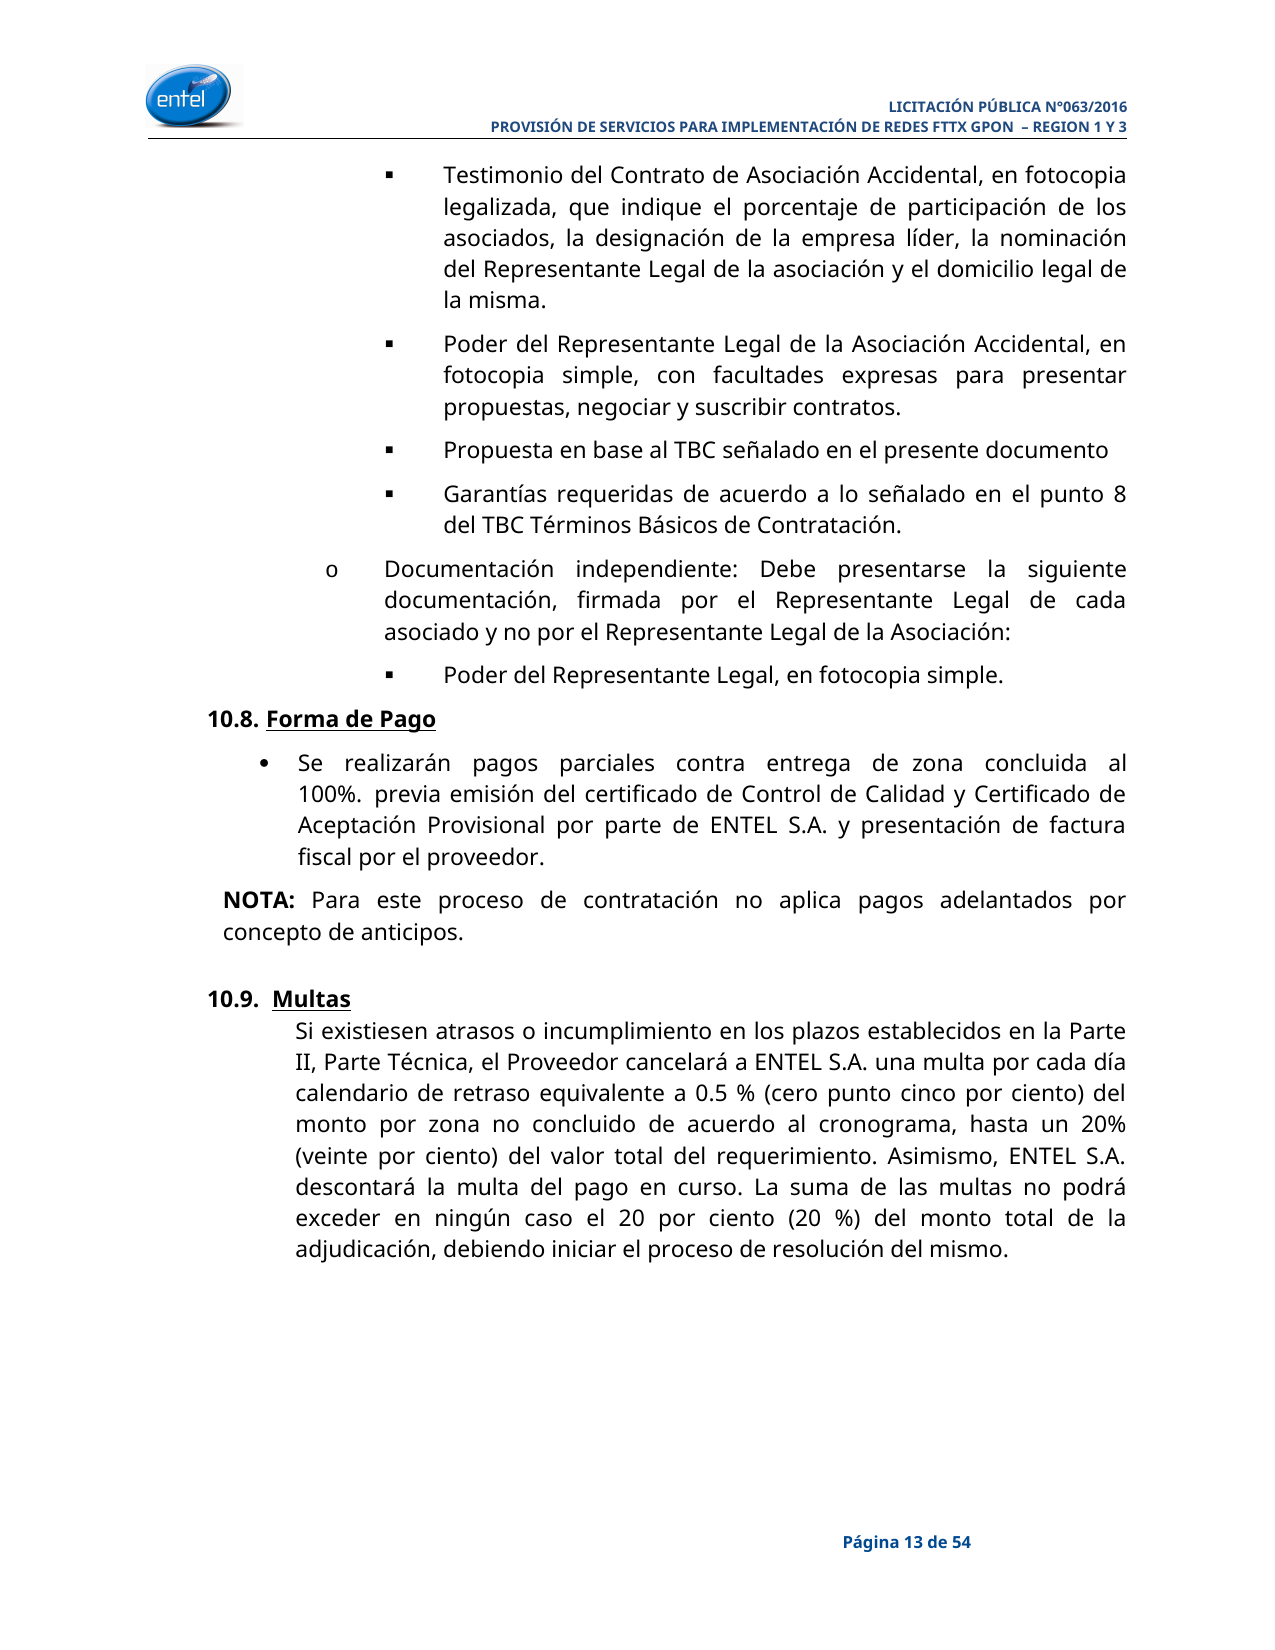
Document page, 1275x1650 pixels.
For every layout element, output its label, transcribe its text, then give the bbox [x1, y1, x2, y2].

picture [145, 64, 244, 128]
list Forma de Pago [207, 703, 1127, 734]
list Propuesta en base al TBC señalado en el presente documento [384, 434, 1127, 466]
list Poder del Representante Legal de la Asociación Accidental, en fotocopia simple, con facultades expresas para presentar propuestas, negociar y suscribir contratos. [384, 328, 1127, 422]
list Garantías requeridas de acuerdo a lo señalado en el punto 8 del TBC Términos Básicos de Contratación. [384, 478, 1127, 541]
list Multas [207, 983, 1127, 1015]
list Poder del Representante Legal, en fotocopia simple. [384, 659, 1127, 691]
list Testimonio del Contrato de Asociación Accidental, en fotocopia legalizada, que indique el porcentaje de participación de los asociados, la designación de la empresa líder, la nominación del Representante Legal de la asociación y el domicilio legal de la misma. [384, 159, 1127, 316]
text Si existiesen atrasos o incumplimiento en los plazos establecidos en la Parte II, Parte Técnica, el Proveedor cancelará a ENTEL S.A. una multa por cada día calendario de retraso equivalente a 0.5 % (cero punto cinco por ciento) del monto por zona no concluido de acuerdo al cronograma, hasta un 20% (veinte por ciento) del valor total del requerimiento. Asimismo, ENTEL S.A. descontará la multa del pago en curso. La suma de las multas no podrá exceder en ningún caso el 20 por ciento (20 %) del monto total de la adjudicación, debiendo iniciar el proceso de resolución del mismo. [295, 1015, 1127, 1265]
list Documentación independiente: Debe presentarse la siguiente documentación, firmada por el Representante Legal de cada asociado y no por el Representante Legal de la Asociación: [325, 553, 1127, 647]
list Se realizarán pagos parciales contra entrega de zona concluida al 100%. previa emisión del certificado de Control de Calidad y Certificado de Aceptación Provisional por parte de ENTEL S.A. y presentación de factura fiscal por el proveedor. [260, 747, 1127, 872]
list NOTA: Para este proceso de contratación no aplica pagos adelantados por concepto de anticipos. [223, 884, 1127, 947]
